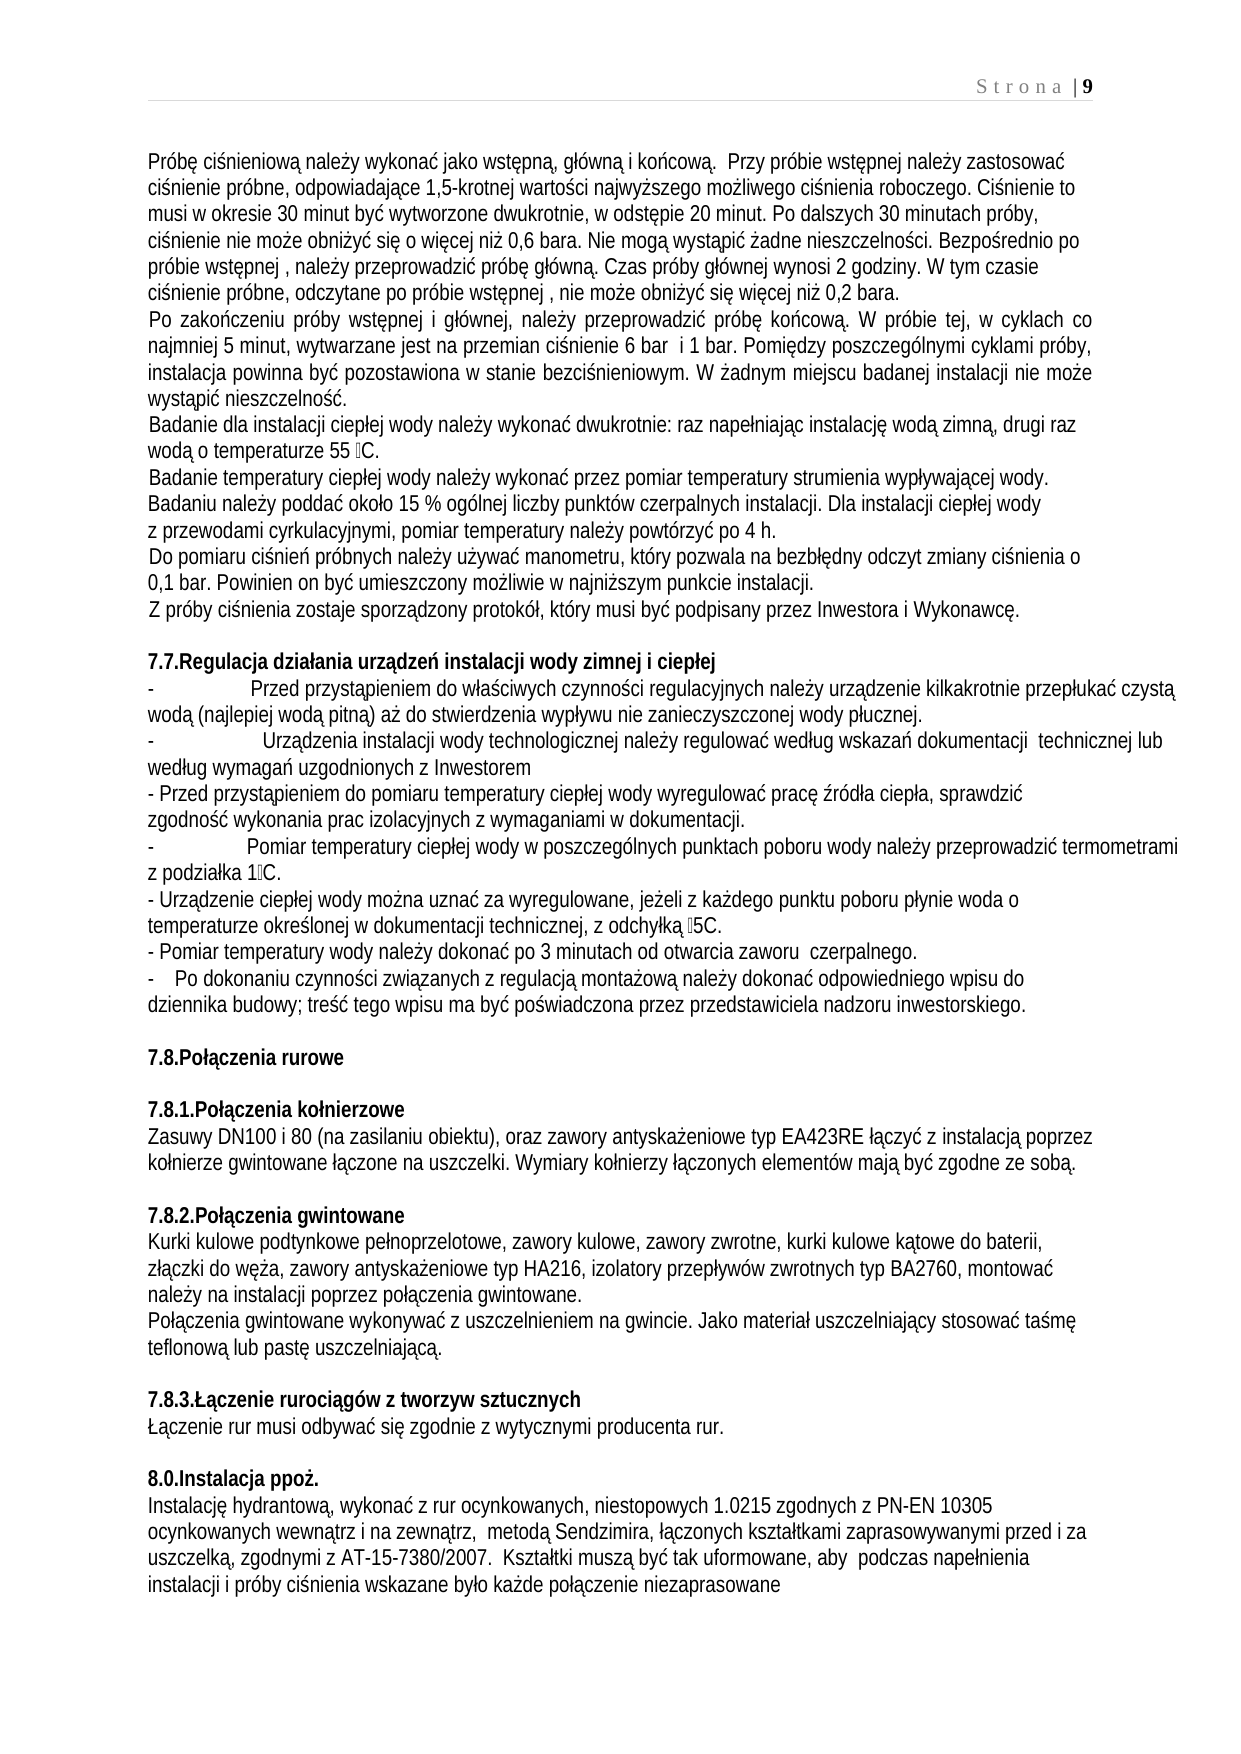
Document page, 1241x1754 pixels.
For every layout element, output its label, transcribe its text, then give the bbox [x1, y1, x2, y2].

text 7.8.1.Połączenia kołnierzowe [148, 1096, 1093, 1123]
text Badanie dla instalacji ciepłej wody należy wykonać dwukrotnie: raz napełniając instalację wodą zimną, drugi raz wodą o temperaturze 55 C. [148, 411, 1093, 464]
text Po zakończeniu próby wstępnej i głównej, należy przeprowadzić próbę końcową. W próbie tej, w cyklach co najmniej 5 minut, wytwarzane jest na przemian ciśnienie 6 bar i 1 bar. Pomiędzy poszczególnymi cyklami próby, instalacja powinna być pozostawiona w stanie bezciśnieniowym. W żadnym miejscu badanej instalacji nie może wystąpić nieszczelność. [148, 306, 1093, 411]
text 7.8.Połączenia rurowe [148, 1044, 1093, 1070]
text Kurki kulowe podtynkowe pełnoprzelotowe, zawory kulowe, zawory zwrotne, kurki kulowe kątowe do baterii, złączki do węża, zawory antyskażeniowe typ HA216, izolatory przepływów zwrotnych typ BA2760, montować należy na instalacji poprzez połączenia gwintowane. [148, 1228, 1093, 1307]
text - Pomiar temperatury ciepłej wody w poszczególnych punktach poboru wody należy przeprowadzić termometrami z podziałka 1C. [148, 833, 1093, 886]
text Połączenia gwintowane wykonywać z uszczelnieniem na gwincie. Jako materiał uszczelniający stosować taśmę teflonową lub pastę uszczelniającą. [148, 1307, 1093, 1360]
text 7.8.3.Łączenie rurociągów z tworzyw sztucznych [148, 1386, 1093, 1413]
text 7.7.Regulacja działania urządzeń instalacji wody zimnej i ciepłej [148, 648, 1093, 675]
text Badanie temperatury ciepłej wody należy wykonać przez pomiar temperatury strumienia wypływającej wody. Badaniu należy poddać około 15 % ogólnej liczby punktów czerpalnych instalacji. Dla instalacji ciepłej wody z przewodami cyrkulacyjnymi, pomiar temperatury należy powtórzyć po 4 h. [148, 464, 1093, 543]
text - Przed przystąpieniem do pomiaru temperatury ciepłej wody wyregulować pracę źródła ciepła, sprawdzić zgodność wykonania prac izolacyjnych z wymaganiami w dokumentacji. [148, 780, 1093, 833]
text Z próby ciśnienia zostaje sporządzony protokół, który musi być podpisany przez Inwestora i Wykonawcę. [148, 596, 1093, 622]
text Łączenie rur musi odbywać się zgodnie z wytycznymi producenta rur. [148, 1413, 1093, 1439]
text Zasuwy DN100 i 80 (na zasilaniu obiektu), oraz zawory antyskażeniowe typ EA423RE łączyć z instalacją poprzez kołnierze gwintowane łączone na uszczelki. Wymiary kołnierzy łączonych elementów mają być zgodne ze sobą. [148, 1123, 1093, 1175]
text - Przed przystąpieniem do właściwych czynności regulacyjnych należy urządzenie kilkakrotnie przepłukać czystą wodą (najlepiej wodą pitną) aż do stwierdzenia wypływu nie zanieczyszczonej wody płucznej. [148, 675, 1093, 727]
text - Po dokonaniu czynności związanych z regulacją montażową należy dokonać odpowiedniego wpisu do dziennika budowy; treść tego wpisu ma być poświadczona przez przedstawiciela nadzoru inwestorskiego. [148, 964, 1093, 1017]
text - Urządzenia instalacji wody technologicznej należy regulować według wskazań dokumentacji technicznej lub według wymagań uzgodnionych z Inwestorem [148, 727, 1093, 780]
text Do pomiaru ciśnień próbnych należy używać manometru, który pozwala na bezbłędny odczyt zmiany ciśnienia o 0,1 bar. Powinien on być umieszczony możliwie w najniższym punkcie instalacji. [148, 543, 1093, 596]
text Instalację hydrantową, wykonać z rur ocynkowanych, niestopowych 1.0215 zgodnych z PN-EN 10305 ocynkowanych wewnątrz i na zewnątrz, metodą Sendzimira, łączonych kształtkami zaprasowywanymi przed i za uszczelką, zgodnymi z AT-15-7380/2007. Kształtki muszą być tak uformowane, aby podczas napełnienia instalacji i próby ciśnienia wskazane było każde połączenie niezaprasowane [148, 1492, 1093, 1597]
text - Pomiar temperatury wody należy dokonać po 3 minutach od otwarcia zaworu czerpalnego. [148, 938, 1093, 964]
text 7.8.2.Połączenia gwintowane [148, 1202, 1093, 1228]
text - Urządzenie ciepłej wody można uznać za wyregulowane, jeżeli z każdego punktu poboru płynie woda o temperaturze określonej w dokumentacji technicznej, z odchyłką 5C. [148, 886, 1093, 938]
text Próbę ciśnieniową należy wykonać jako wstępną, główną i końcową. Przy próbie wstępnej należy zastosować ciśnienie próbne, odpowiadające 1,5-krotnej wartości najwyższego możliwego ciśnienia roboczego. Ciśnienie to musi w okresie 30 minut być wytworzone dwukrotnie, w odstępie 20 minut. Po dalszych 30 minutach próby, ciśnienie nie może obniżyć się o więcej niż 0,6 bara. Nie mogą wystąpić żadne nieszczelności. Bezpośrednio po próbie wstępnej , należy przeprowadzić próbę główną. Czas próby głównej wynosi 2 godziny. W tym czasie ciśnienie próbne, odczytane po próbie wstępnej , nie może obniżyć się więcej niż 0,2 bara. [148, 148, 1093, 306]
text 8.0.Instalacja ppoż. [148, 1465, 1093, 1492]
